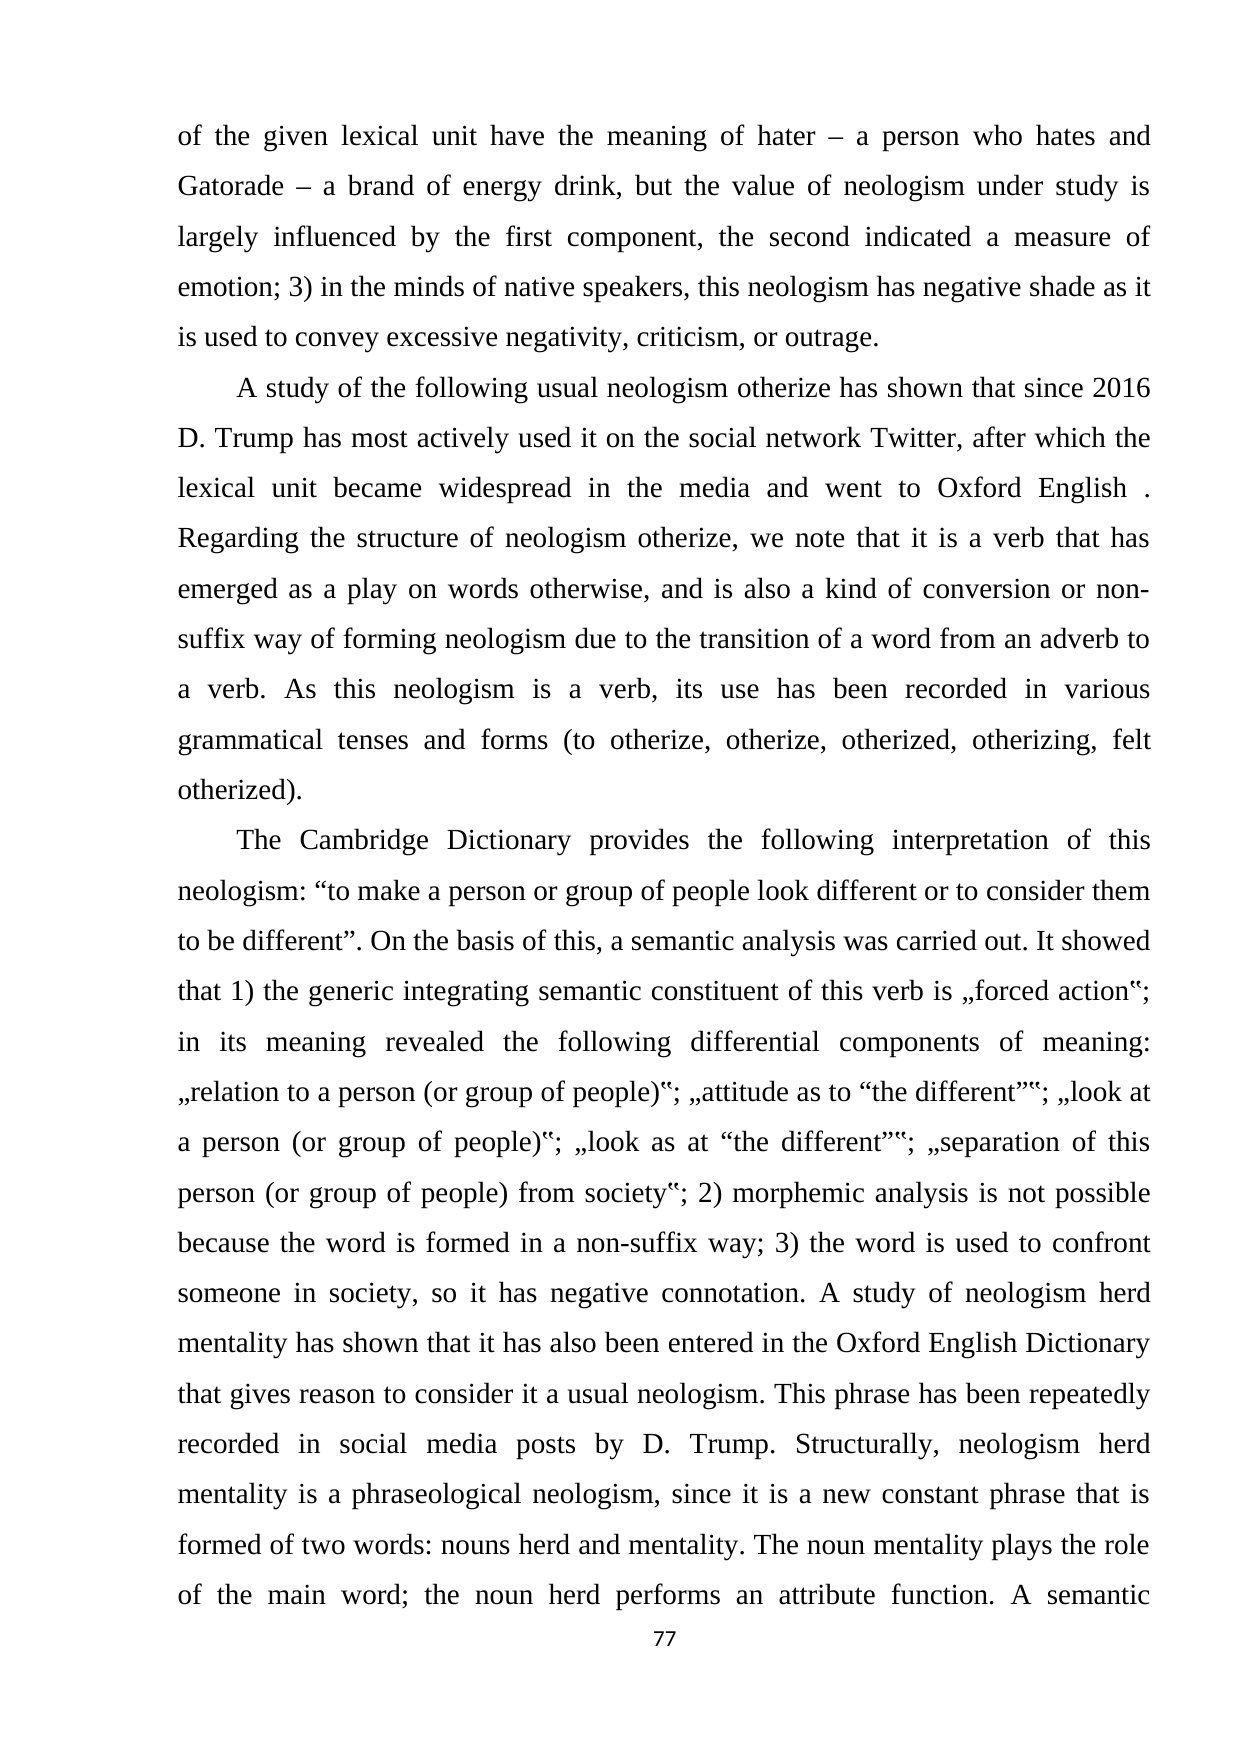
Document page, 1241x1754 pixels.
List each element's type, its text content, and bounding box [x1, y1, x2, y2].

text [177, 822, 1152, 1611]
text A study of the following usual neologism otherize has shown that since 2016 D. Trump has most actively used it on the social network Twitter, after which the lexical unit became widespread in the media and went to Oxford English . Regarding the structure of neologism otherize, we note that it is a verb that has emerged as a play on words otherwise, and is also a kind of conversion or non-suffix way of forming neologism due to the transition of a word from an adverb to a verb. As this neologism is a verb, its use has been recorded in various grammatical tenses and forms (to otherize, otherize, otherized, otherizing, felt otherized). [177, 370, 1152, 806]
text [177, 118, 1152, 353]
